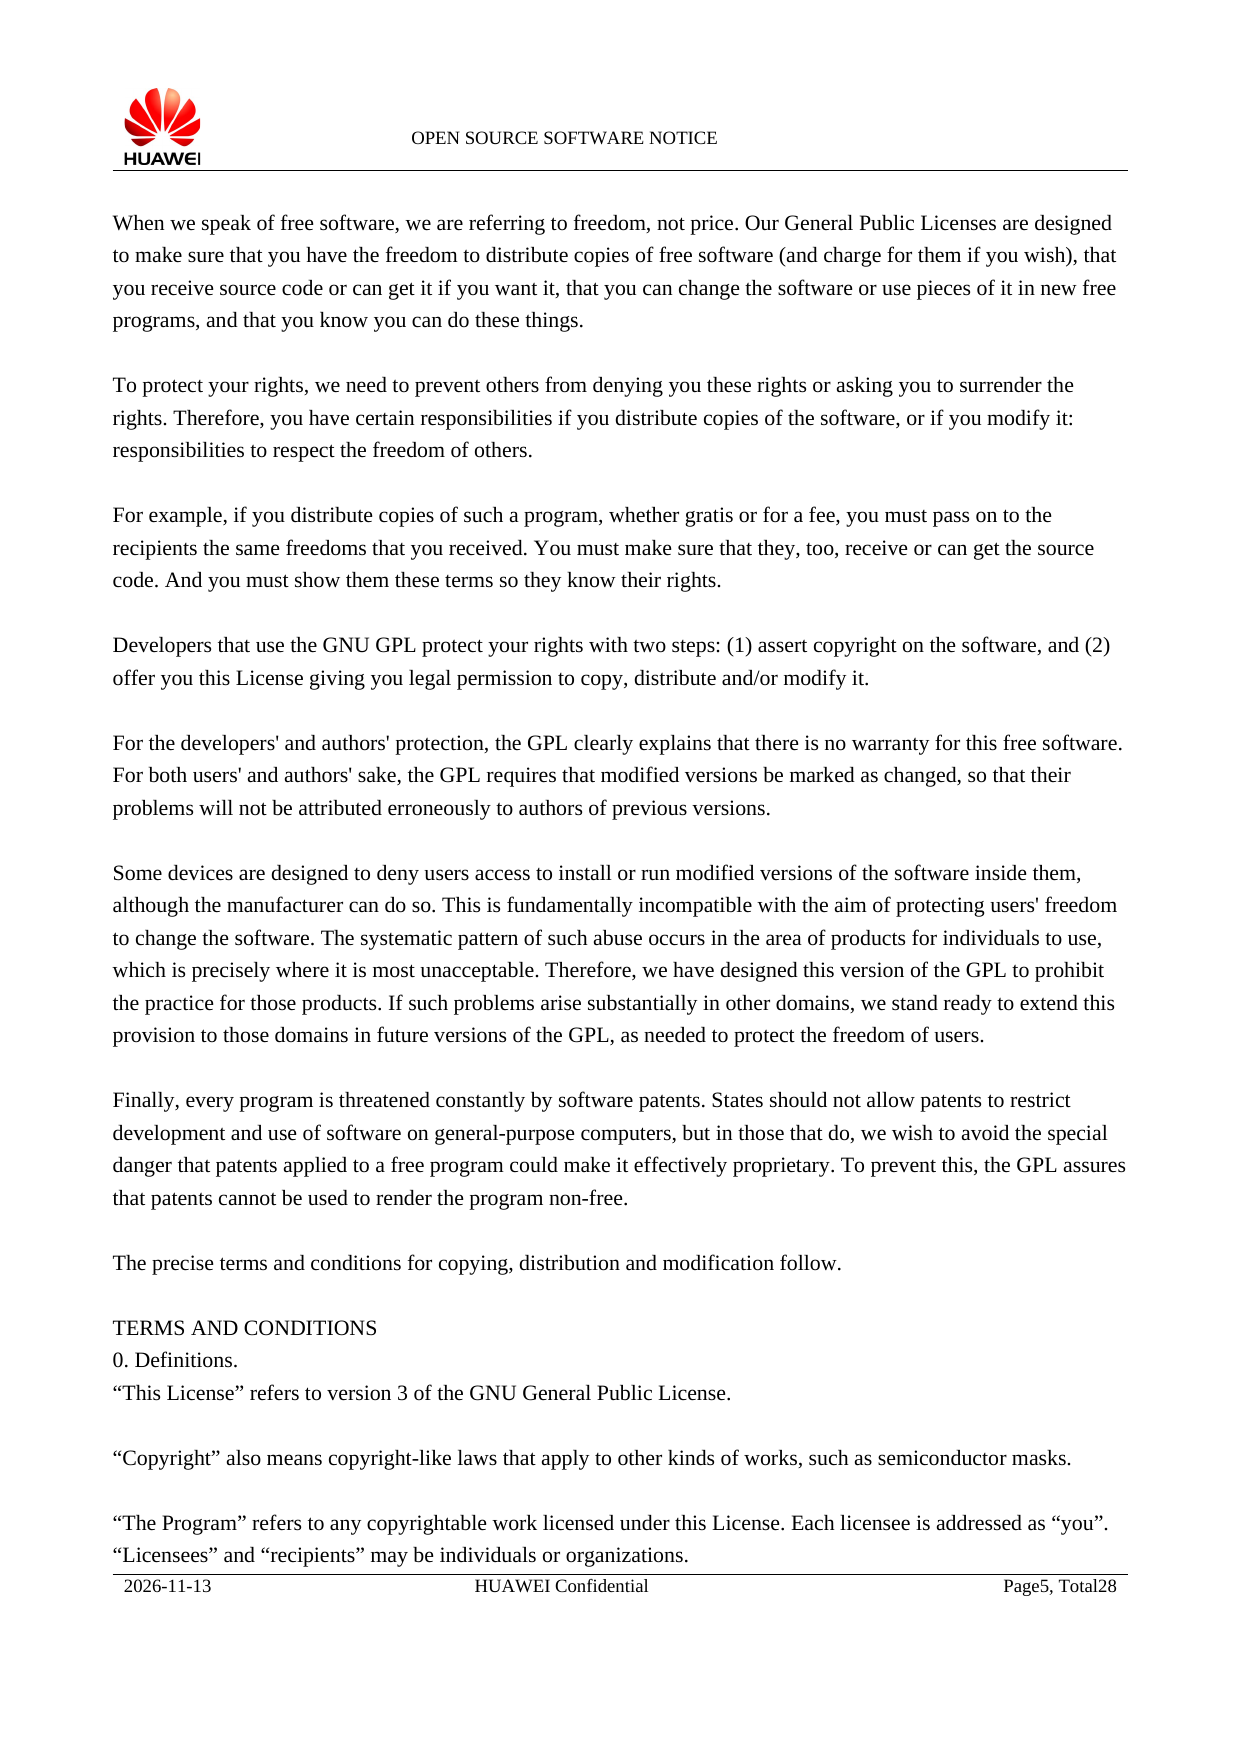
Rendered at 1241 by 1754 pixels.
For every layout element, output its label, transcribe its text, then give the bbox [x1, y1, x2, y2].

text When we speak of free software, we are referring to freedom, not price. Our General Public Licenses are designed to make sure that you have the freedom to distribute copies of free software (and charge for them if you wish), that you receive source code or can get it if you want it, that you can change the software or use pieces of it in new free programs, and that you know you can do these things. [112, 206, 1128, 336]
text Finally, every program is threatened constantly by software patents. States should not allow patents to restrict development and use of software on general-purpose computers, but in those that do, we wish to avoid the special danger that patents applied to a free program could make it effectively proprietary. To prevent this, the GPL assures that patents cannot be used to render the program non-free. [112, 1084, 1128, 1214]
text TERMS AND CONDITIONS [112, 1311, 1128, 1344]
picture [124, 88, 201, 165]
text “This License” refers to version 3 of the GNU General Public License. [112, 1376, 1128, 1409]
text To protect your rights, we need to prevent others from denying you these rights or asking you to surrender the rights. Therefore, you have certain responsibilities if you distribute copies of the software, or if you modify it: responsibilities to respect the freedom of others. [112, 369, 1128, 466]
text Developers that use the GNU GPL protect your rights with two steps: (1) assert copyright on the software, and (2) offer you this License giving you legal permission to copy, distribute and/or modify it. [112, 629, 1128, 694]
text “The Program” refers to any copyrightable work licensed under this License. Each licensee is addressed as “you”. “Licensees” and “recipients” may be individuals or organizations. [112, 1506, 1128, 1571]
text For example, if you distribute copies of such a program, whether gratis or for a fee, you must pass on to the recipients the same freedoms that you received. You must make sure that they, too, receive or can get the source code. And you must show them these terms so they know their rights. [112, 499, 1128, 596]
text “Copyright” also means copyright-like laws that apply to other kinds of works, such as semiconductor masks. [112, 1441, 1128, 1474]
text Some devices are designed to deny users access to install or run modified versions of the software inside them, although the manufacturer can do so. This is fundamentally incompatible with the aim of protecting users' freedom to change the software. The systematic pattern of such abuse occurs in the area of products for individuals to use, which is precisely where it is most unacceptable. Therefore, we have designed this version of the GPL to prohibit the practice for those products. If such problems arise substantially in other domains, we stand ready to extend this provision to those domains in future versions of the GPL, as needed to protect the freedom of users. [112, 856, 1128, 1051]
text 0. Definitions. [112, 1344, 1128, 1376]
text For the developers' and authors' protection, the GPL clearly explains that there is no warranty for this free software. For both users' and authors' sake, the GPL requires that modified versions be marked as changed, so that their problems will not be attributed erroneously to authors of previous versions. [112, 726, 1128, 824]
text The precise terms and conditions for copying, distribution and modification follow. [112, 1246, 1128, 1279]
